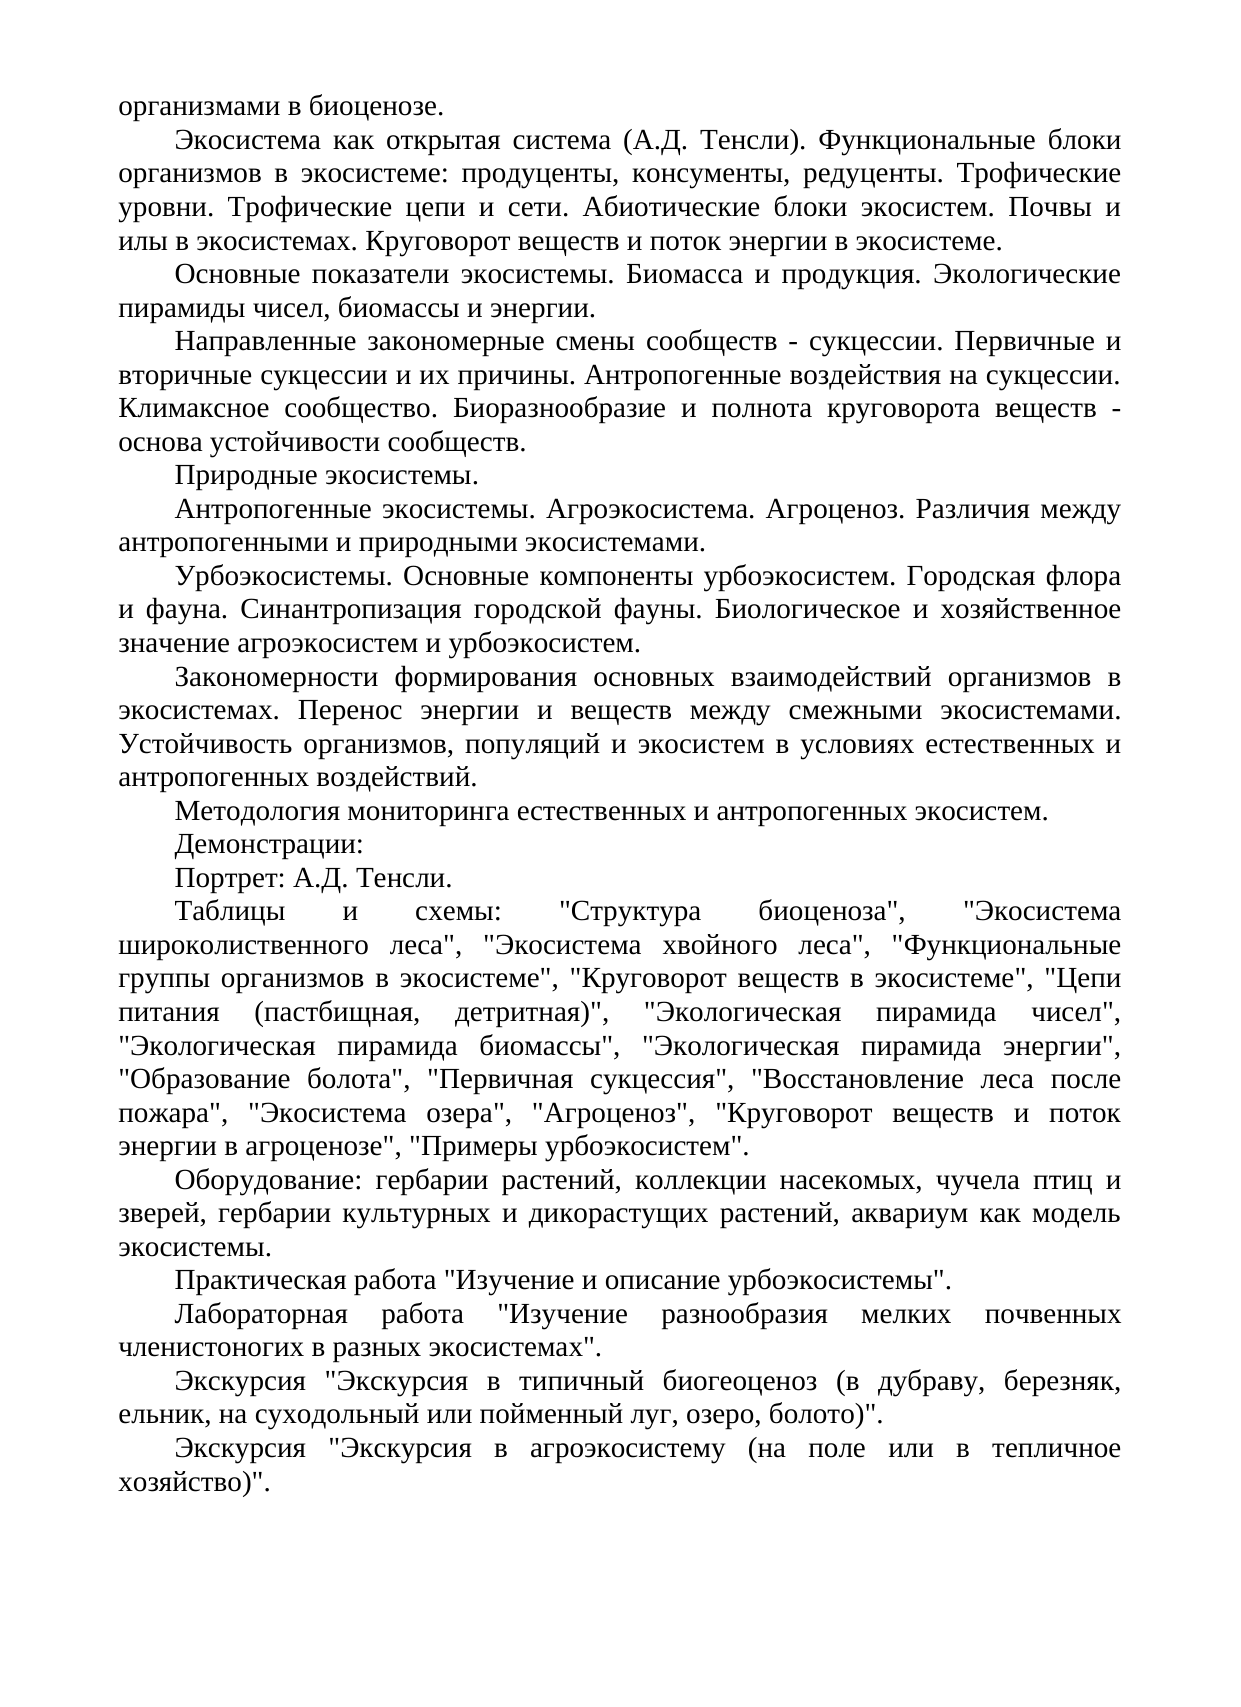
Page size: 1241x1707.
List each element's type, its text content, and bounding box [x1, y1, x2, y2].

text Основные показатели экосистемы. Биомасса и продукция. Экологические пирамиды чисел, биомассы и энергии. [118, 256, 1122, 323]
text Экскурсия "Экскурсия в агроэкосистему (на поле или в тепличное хозяйство)". [118, 1430, 1122, 1497]
text Экосистема как открытая система (А.Д. Тенсли). Функциональные блоки организмов в экосистеме: продуценты, консументы, редуценты. Трофические уровни. Трофические цепи и сети. Абиотические блоки экосистем. Почвы и илы в экосистемах. Круговорот веществ и поток энергии в экосистеме. [118, 122, 1122, 256]
text Урбоэкосистемы. Основные компоненты урбоэкосистем. Городская флора и фауна. Синантропизация городской фауны. Биологическое и хозяйственное значение агроэкосистем и урбоэкосистем. [118, 558, 1122, 659]
text Таблицы и схемы: "Структура биоценоза", "Экосистема широколиственного леса", "Экосистема хвойного леса", "Функциональные группы организмов в экосистеме", "Круговорот веществ в экосистеме", "Цепи питания (пастбищная, детритная)", "Экологическая пирамида чисел", "Экологическая пирамида биомассы", "Экологическая пирамида энергии", "Образование болота", "Первичная сукцессия", "Восстановление леса после пожара", "Экосистема озера", "Агроценоз", "Круговорот веществ и поток энергии в агроценозе", "Примеры урбоэкосистем". [118, 893, 1122, 1162]
text Оборудование: гербарии растений, коллекции насекомых, чучела птиц и зверей, гербарии культурных и дикорастущих растений, аквариум как модель экосистемы. [118, 1162, 1122, 1262]
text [118, 88, 1122, 122]
text Лабораторная работа "Изучение разнообразия мелких почвенных членистоногих в разных экосистемах". [118, 1296, 1122, 1363]
text Портрет: А.Д. Тенсли. [118, 860, 1122, 893]
text Закономерности формирования основных взаимодействий организмов в экосистемах. Перенос энергии и веществ между смежными экосистемами. Устойчивость организмов, популяций и экосистем в условиях естественных и антропогенных воздействий. [118, 659, 1122, 793]
text Природные экосистемы. [118, 457, 1122, 491]
text Направленные закономерные смены сообществ - сукцессии. Первичные и вторичные сукцессии и их причины. Антропогенные воздействия на сукцессии. Климаксное сообщество. Биоразнообразие и полнота круговорота веществ - основа устойчивости сообществ. [118, 323, 1122, 457]
text Практическая работа "Изучение и описание урбоэкосистемы". [118, 1262, 1122, 1296]
text Экскурсия "Экскурсия в типичный биогеоценоз (в дубраву, березняк, ельник, на суходольный или пойменный луг, озеро, болото)". [118, 1363, 1122, 1430]
text Методология мониторинга естественных и антропогенных экосистем. [118, 793, 1122, 826]
text Демонстрации: [118, 826, 1122, 860]
text Антропогенные экосистемы. Агроэкосистема. Агроценоз. Различия между антропогенными и природными экосистемами. [118, 491, 1122, 558]
